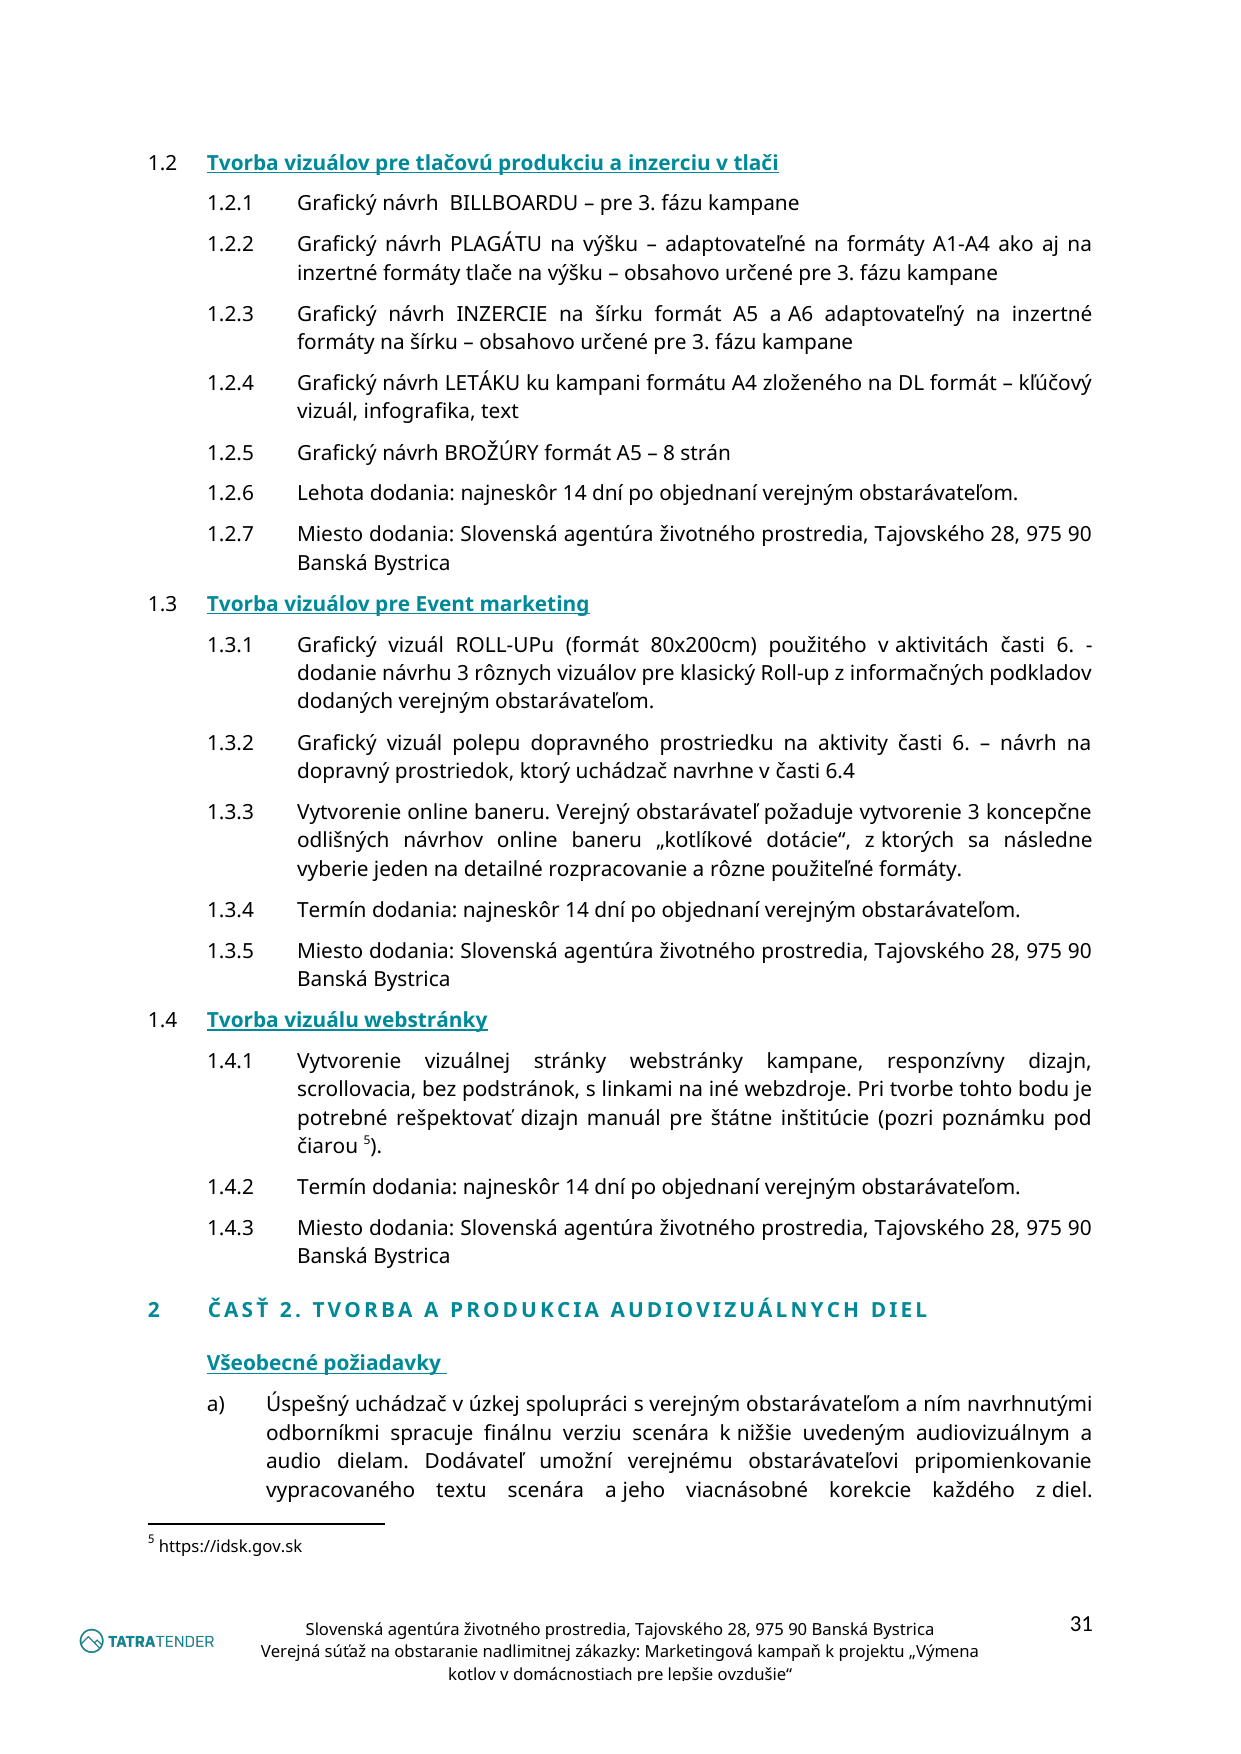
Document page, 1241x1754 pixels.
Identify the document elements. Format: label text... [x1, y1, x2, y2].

subtitle Grafický návrh PLAGÁTU na výšku – adaptovateľné na formáty A1-A4 ako aj na inzertné formáty tlače na výšku – obsahovo určené pre 3. fázu kampane [207, 229, 1093, 286]
subtitle Tvorba vizuálov pre Event marketing [148, 589, 1093, 617]
subtitle Vytvorenie online baneru. Verejný obstarávateľ požaduje vytvorenie 3 koncepčne odlišných návrhov online baneru „kotlíkové dotácie“, z ktorých sa následne vyberie jeden na detailné rozpracovanie a rôzne použiteľné formáty. [207, 797, 1093, 882]
subtitle Lehota dodania: najneskôr 14 dní po objednaní verejným obstarávateľom. [207, 478, 1093, 507]
subtitle Vytvorenie vizuálnej stránky webstránky kampane, responzívny dizajn, scrollovacia, bez podstránok, s linkami na iné webzdroje. Pri tvorbe tohto bodu je potrebné rešpektovať dizajn manuál pre štátne inštitúcie (pozri poznámku pod čiarou ). [207, 1046, 1093, 1160]
subtitle Grafický vizuál polepu dopravného prostriedku na aktivity časti 6. – návrh na dopravný prostriedok, ktorý uchádzač navrhne v časti 6.4 [207, 728, 1093, 784]
subtitle Miesto dodania: Slovenská agentúra životného prostredia, Tajovského 28, 975 90 Banská Bystrica [207, 936, 1093, 993]
subtitle Miesto dodania: Slovenská agentúra životného prostredia, Tajovského 28, 975 90 Banská Bystrica [207, 1213, 1093, 1270]
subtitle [207, 1389, 1093, 1503]
subtitle Tvorba vizuálov pre tlačovú produkciu a inzerciu v tlači [148, 148, 1093, 176]
picture [77, 1617, 224, 1662]
subtitle Grafický návrh LETÁKU ku kampani formátu A4 zloženého na DL formát – kľúčový vizuál, infografika, text [207, 368, 1093, 425]
subtitle Grafický návrh INZERCIE na šírku formát A5 a A6 adaptovateľný na inzertné formáty na šírku – obsahovo určené pre 3. fázu kampane [207, 299, 1093, 356]
list Časť 2. Tvorba a produkcia audiovizuálnych diel [148, 1295, 1093, 1323]
subtitle Termín dodania: najneskôr 14 dní po objednaní verejným obstarávateľom. [207, 895, 1093, 923]
subtitle Všeobecné požiadavky [207, 1348, 1093, 1377]
subtitle Grafický návrh BILLBOARDU – pre 3. fázu kampane [207, 188, 1093, 217]
subtitle Termín dodania: najneskôr 14 dní po objednaní verejným obstarávateľom. [207, 1172, 1093, 1201]
subtitle Grafický návrh BROŽÚRY formát A5 – 8 strán [207, 438, 1093, 466]
subtitle Tvorba vizuálu webstránky [148, 1005, 1093, 1033]
subtitle Miesto dodania: Slovenská agentúra životného prostredia, Tajovského 28, 975 90 Banská Bystrica [207, 519, 1093, 576]
subtitle Grafický vizuál ROLL-UPu (formát 80x200cm) použitého v aktivitách časti 6. - dodanie návrhu 3 rôznych vizuálov pre klasický Roll-up z informačných podkladov dodaných verejným obstarávateľom. [207, 630, 1093, 715]
